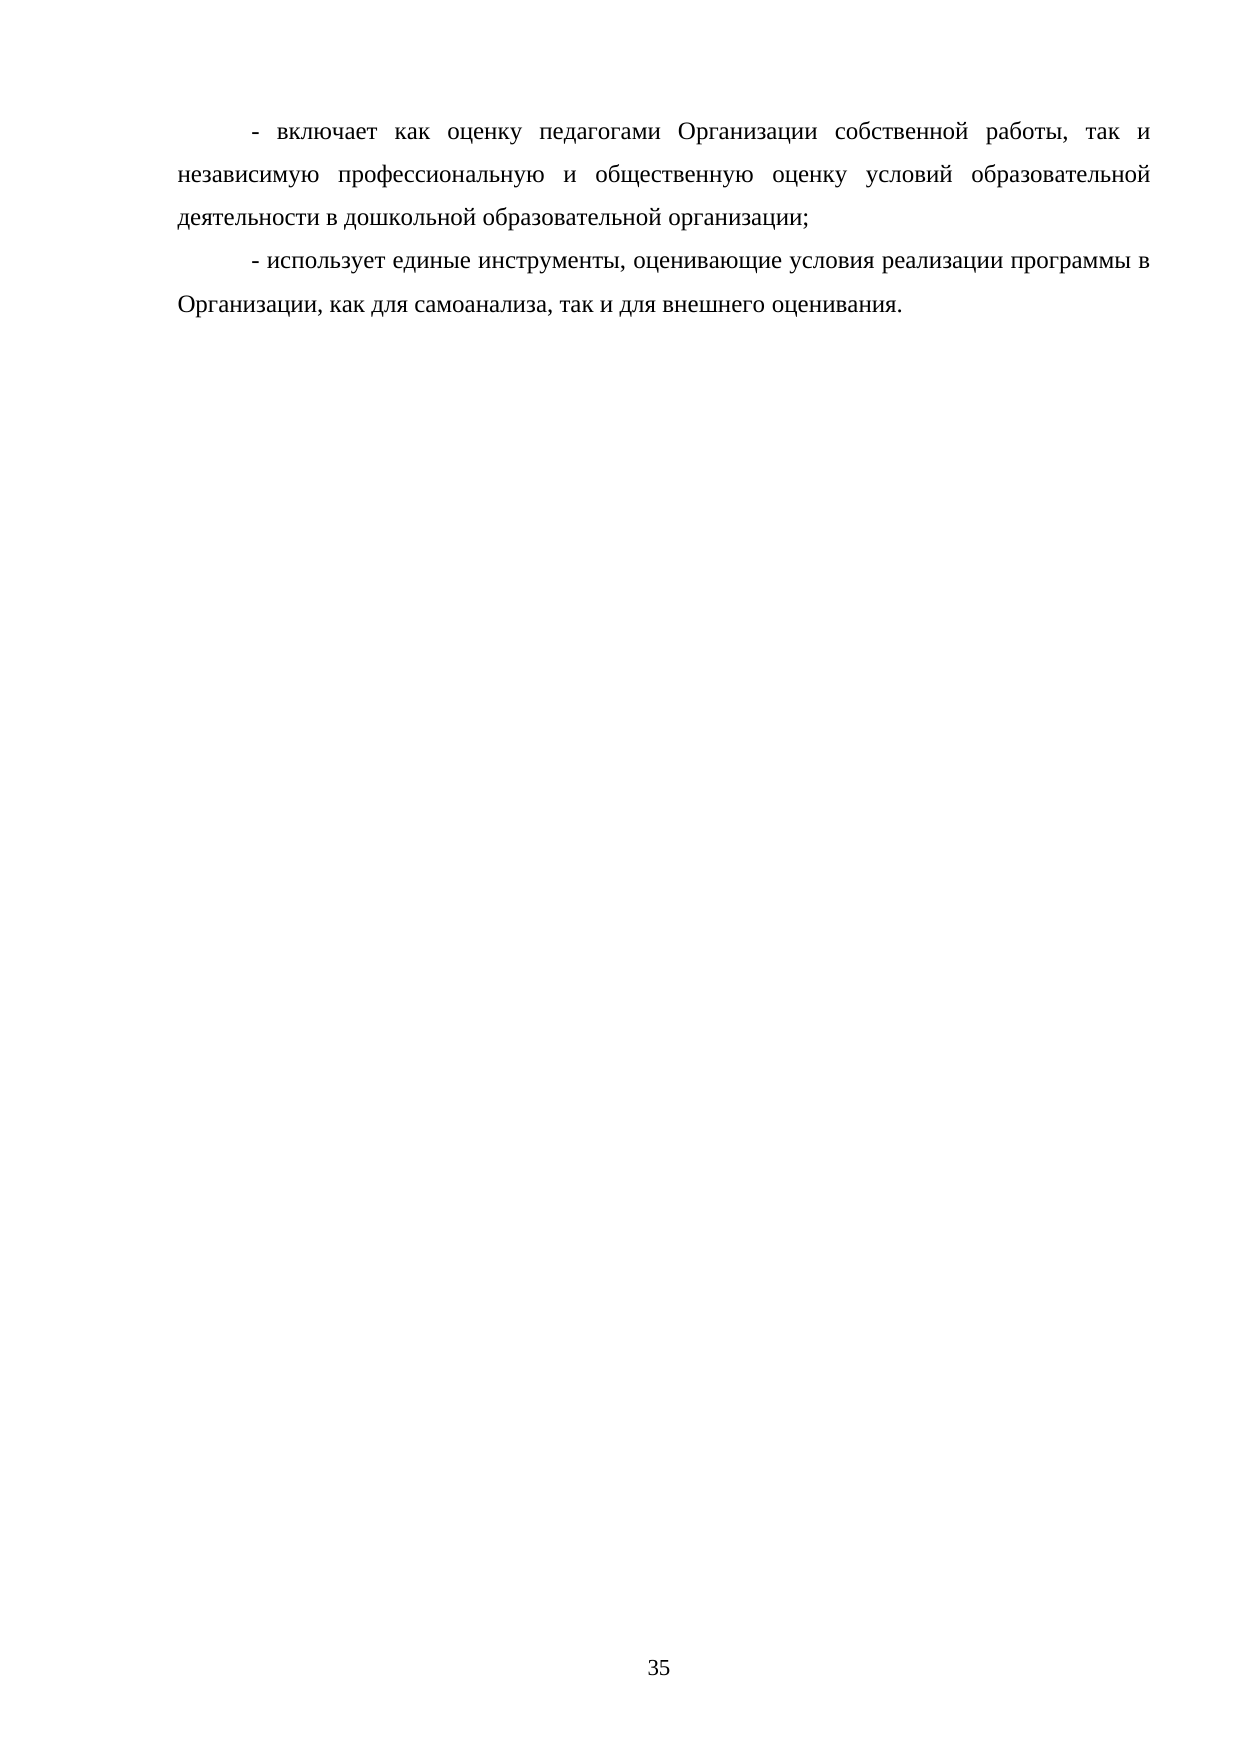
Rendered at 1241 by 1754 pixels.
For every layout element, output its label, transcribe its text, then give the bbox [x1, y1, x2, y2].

list включает как оценку педагогами Организации собственной работы, так и независимую профессиональную и общественную оценку условий образовательной деятельности в дошкольной образовательной организации; [177, 116, 1151, 231]
list использует единые инструменты, оценивающие условия реализации программы в Организации, как для самоанализа, так и для внешнего оценивания. [177, 246, 1151, 317]
